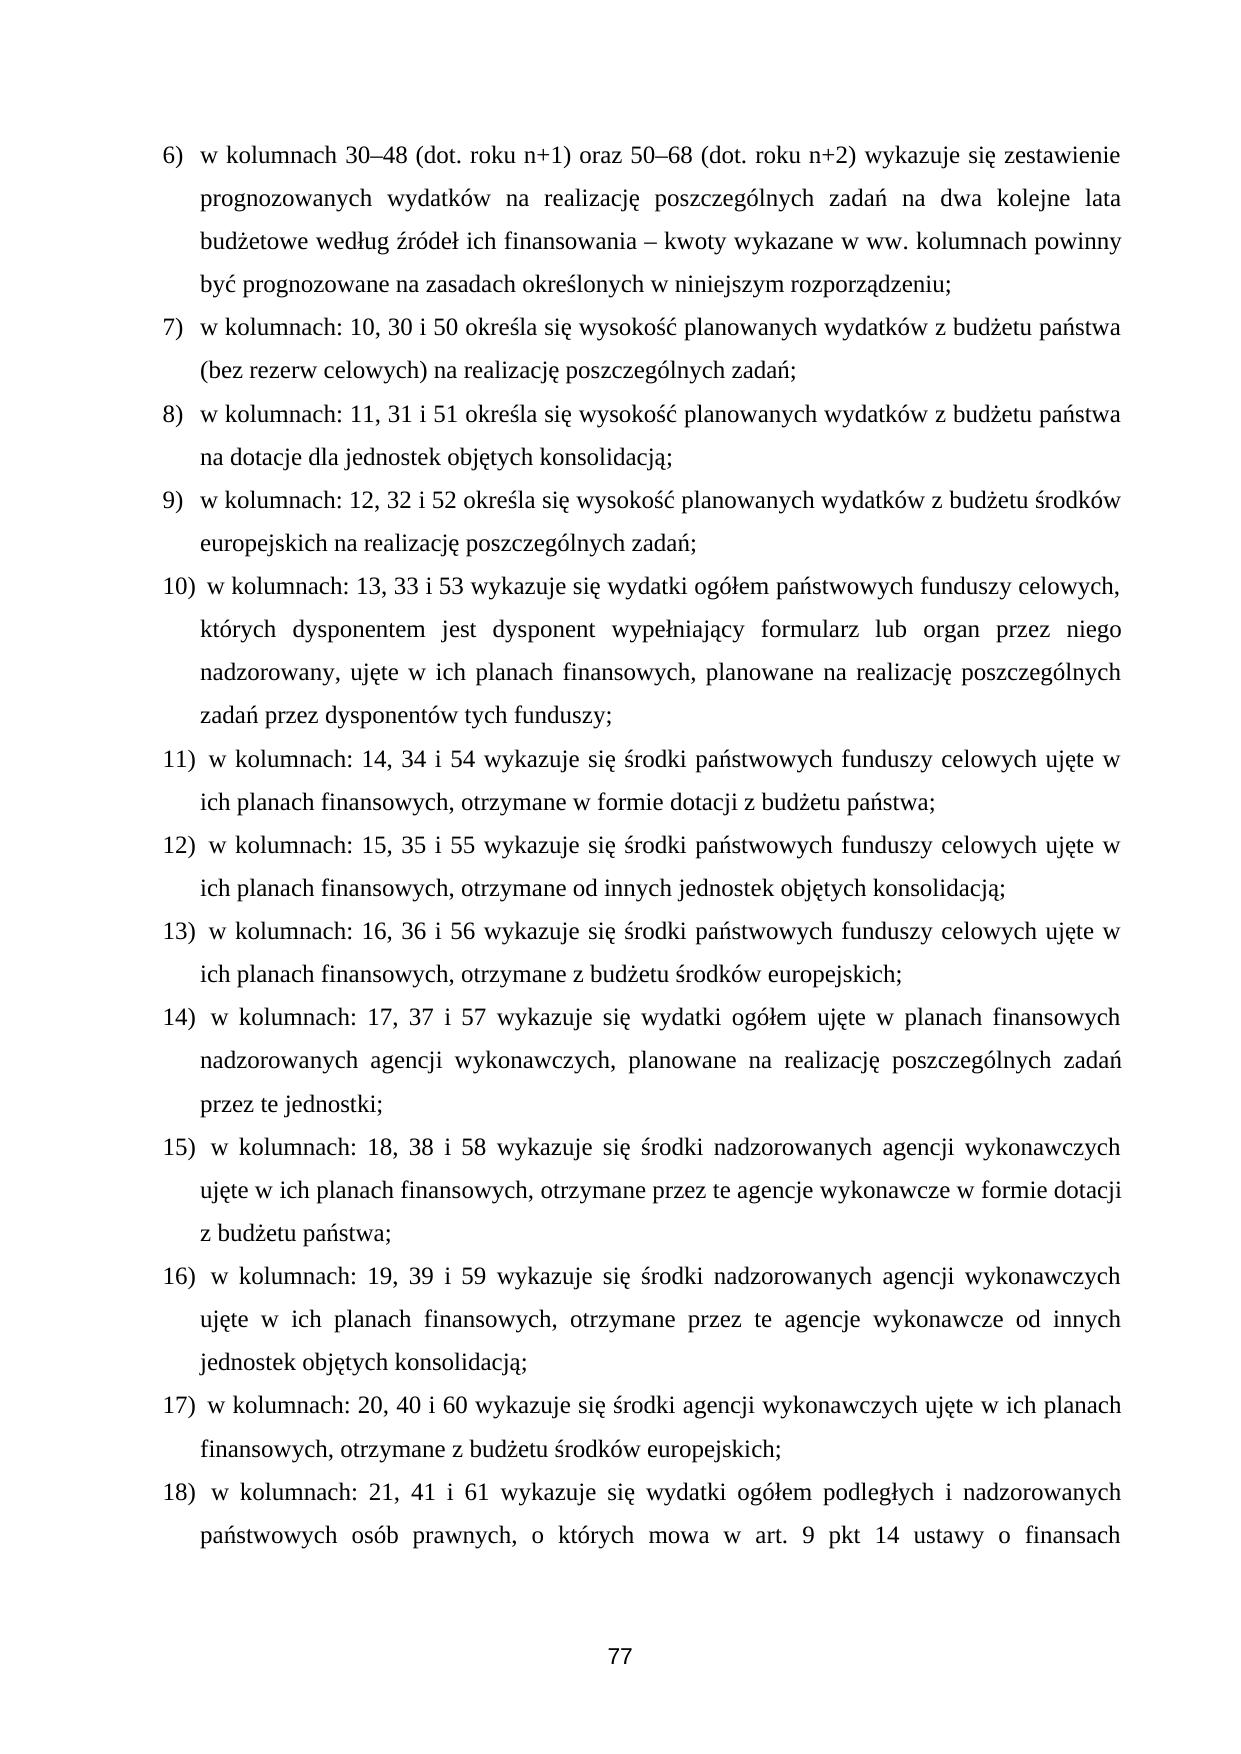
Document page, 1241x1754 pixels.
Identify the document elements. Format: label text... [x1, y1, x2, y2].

list w kolumnach: 14, 34 i 54 wykazuje się środki państwowych funduszy celowych ujęte w ich planach finansowych, otrzymane w formie dotacji z budżetu państwa; [162, 744, 1122, 816]
list w kolumnach: 13, 33 i 53 wykazuje się wydatki ogółem państwowych funduszy celowych, których dysponentem jest dysponent wypełniający formularz lub organ przez niego nadzorowany, ujęte w ich planach finansowych, planowane na realizację poszczególnych zadań przez dysponentów tych funduszy; [162, 571, 1122, 729]
list w kolumnach: 20, 40 i 60 wykazuje się środki agencji wykonawczych ujęte w ich planach finansowych, otrzymane z budżetu środków europejskich; [162, 1391, 1122, 1462]
list w kolumnach 30–48 (dot. roku n+1) oraz 50–68 (dot. roku n+2) wykazuje się zestawienie prognozowanych wydatków na realizację poszczególnych zadań na dwa kolejne lata budżetowe według źródeł ich finansowania – kwoty wykazane w ww. kolumnach powinny być prognozowane na zasadach określonych w niniejszym rozporządzeniu; [162, 140, 1122, 298]
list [162, 1477, 1122, 1549]
list w kolumnach: 15, 35 i 55 wykazuje się środki państwowych funduszy celowych ujęte w ich planach finansowych, otrzymane od innych jednostek objętych konsolidacją; [162, 830, 1122, 902]
list w kolumnach: 19, 39 i 59 wykazuje się środki nadzorowanych agencji wykonawczych ujęte w ich planach finansowych, otrzymane przez te agencje wykonawcze od innych jednostek objętych konsolidacją; [162, 1261, 1122, 1376]
list w kolumnach: 18, 38 i 58 wykazuje się środki nadzorowanych agencji wykonawczych ujęte w ich planach finansowych, otrzymane przez te agencje wykonawcze w formie dotacji z budżetu państwa; [162, 1132, 1122, 1247]
list w kolumnach: 16, 36 i 56 wykazuje się środki państwowych funduszy celowych ujęte w ich planach finansowych, otrzymane z budżetu środków europejskich; [162, 916, 1122, 988]
list w kolumnach: 17, 37 i 57 wykazuje się wydatki ogółem ujęte w planach finansowych nadzorowanych agencji wykonawczych, planowane na realizację poszczególnych zadań przez te jednostki; [162, 1002, 1122, 1117]
list w kolumnach: 12, 32 i 52 określa się wysokość planowanych wydatków z budżetu środków europejskich na realizację poszczególnych zadań; [162, 485, 1122, 557]
list w kolumnach: 10, 30 i 50 określa się wysokość planowanych wydatków z budżetu państwa (bez rezerw celowych) na realizację poszczególnych zadań; [162, 312, 1122, 384]
list w kolumnach: 11, 31 i 51 określa się wysokość planowanych wydatków z budżetu państwa na dotacje dla jednostek objętych konsolidacją; [162, 399, 1122, 471]
